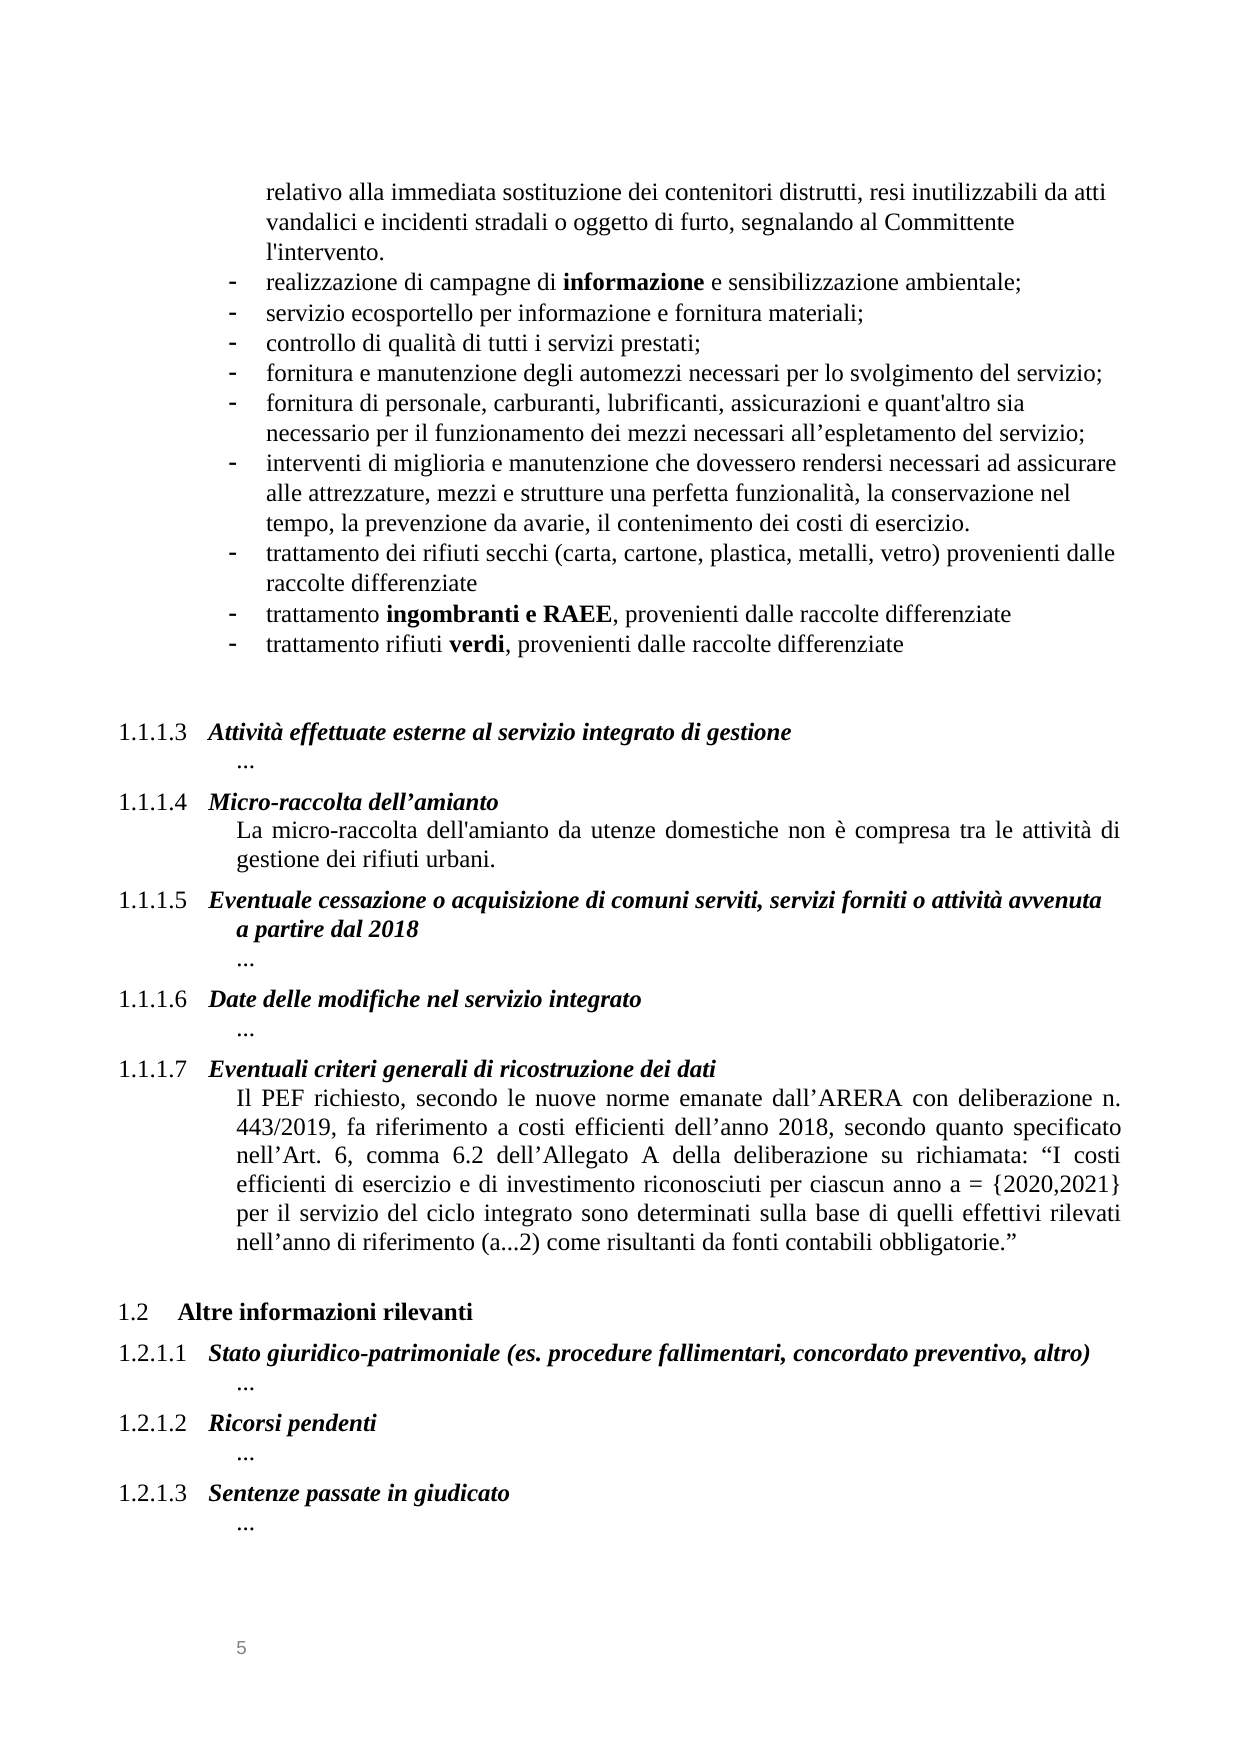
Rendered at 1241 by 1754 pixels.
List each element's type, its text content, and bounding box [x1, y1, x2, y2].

text ... [236, 1437, 1122, 1466]
text ... [236, 1013, 1122, 1042]
text La micro-raccolta dell'amianto da utenze domestiche non è compresa tra le attività di gestione dei rifiuti urbani. [236, 816, 1122, 873]
list fornitura e manutenzione degli automezzi necessari per lo svolgimento del servizio; [228, 358, 1122, 387]
subtitle Micro-raccolta dell’amianto [118, 787, 1122, 816]
subtitle Date delle modifiche nel servizio integrato [118, 984, 1122, 1013]
subtitle Altre informazioni rilevanti [117, 1297, 1122, 1326]
text Il PEF richiesto, secondo le nuove norme emanate dall’ARERA con deliberazione n. 443/2019, fa riferimento a costi efficienti dell’anno 2018, secondo quanto specificato nell’Art. 6, comma 6.2 dell’Allegato A della deliberazione su richiamata: “I costi efficienti di esercizio e di investimento riconosciuti per ciascun anno a = {2020,2021} per il servizio del ciclo integrato sono determinati sulla base di quelli effettivi rilevati nell’anno di riferimento (a...2) come risultanti da fonti contabili obbligatorie.” [236, 1083, 1122, 1256]
subtitle Stato giuridico-patrimoniale (es. procedure fallimentari, concordato preventivo, altro) [118, 1338, 1122, 1367]
subtitle Sentenze passate in giudicato [118, 1478, 1122, 1507]
list trattamento dei rifiuti secchi (carta, cartone, plastica, metalli, vetro) provenienti dalle raccolte differenziate [228, 538, 1122, 597]
list controllo di qualità di tutti i servizi prestati; [228, 328, 1122, 356]
text ... [236, 943, 1122, 972]
list trattamento ingombranti e RAEE, provenienti dalle raccolte differenziate [228, 599, 1122, 627]
list interventi di miglioria e manutenzione che dovessero rendersi necessari ad assicurare alle attrezzature, mezzi e strutture una perfetta funzionalità, la conservazione nel tempo, la prevenzione da avarie, il contenimento dei costi di esercizio. [228, 448, 1122, 537]
text ... [236, 1367, 1122, 1396]
list realizzazione di campagne di informazione e sensibilizzazione ambientale; [228, 267, 1122, 296]
text ... [236, 1507, 1122, 1536]
text ... [236, 746, 1122, 774]
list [228, 177, 1122, 266]
subtitle Eventuali criteri generali di ricostruzione dei dati [118, 1054, 1122, 1083]
subtitle Eventuale cessazione o acquisizione di comuni serviti, servizi forniti o attività avvenuta a partire dal 2018 [118, 886, 1122, 943]
list trattamento rifiuti verdi, provenienti dalle raccolte differenziate [228, 629, 1122, 657]
subtitle Attività effettuate esterne al servizio integrato di gestione [118, 717, 1122, 746]
subtitle Ricorsi pendenti [118, 1408, 1122, 1437]
list servizio ecosportello per informazione e fornitura materiali; [228, 298, 1122, 326]
list fornitura di personale, carburanti, lubrificanti, assicurazioni e quant'altro sia necessario per il funzionamento dei mezzi necessari all’espletamento del servizio; [228, 388, 1122, 447]
